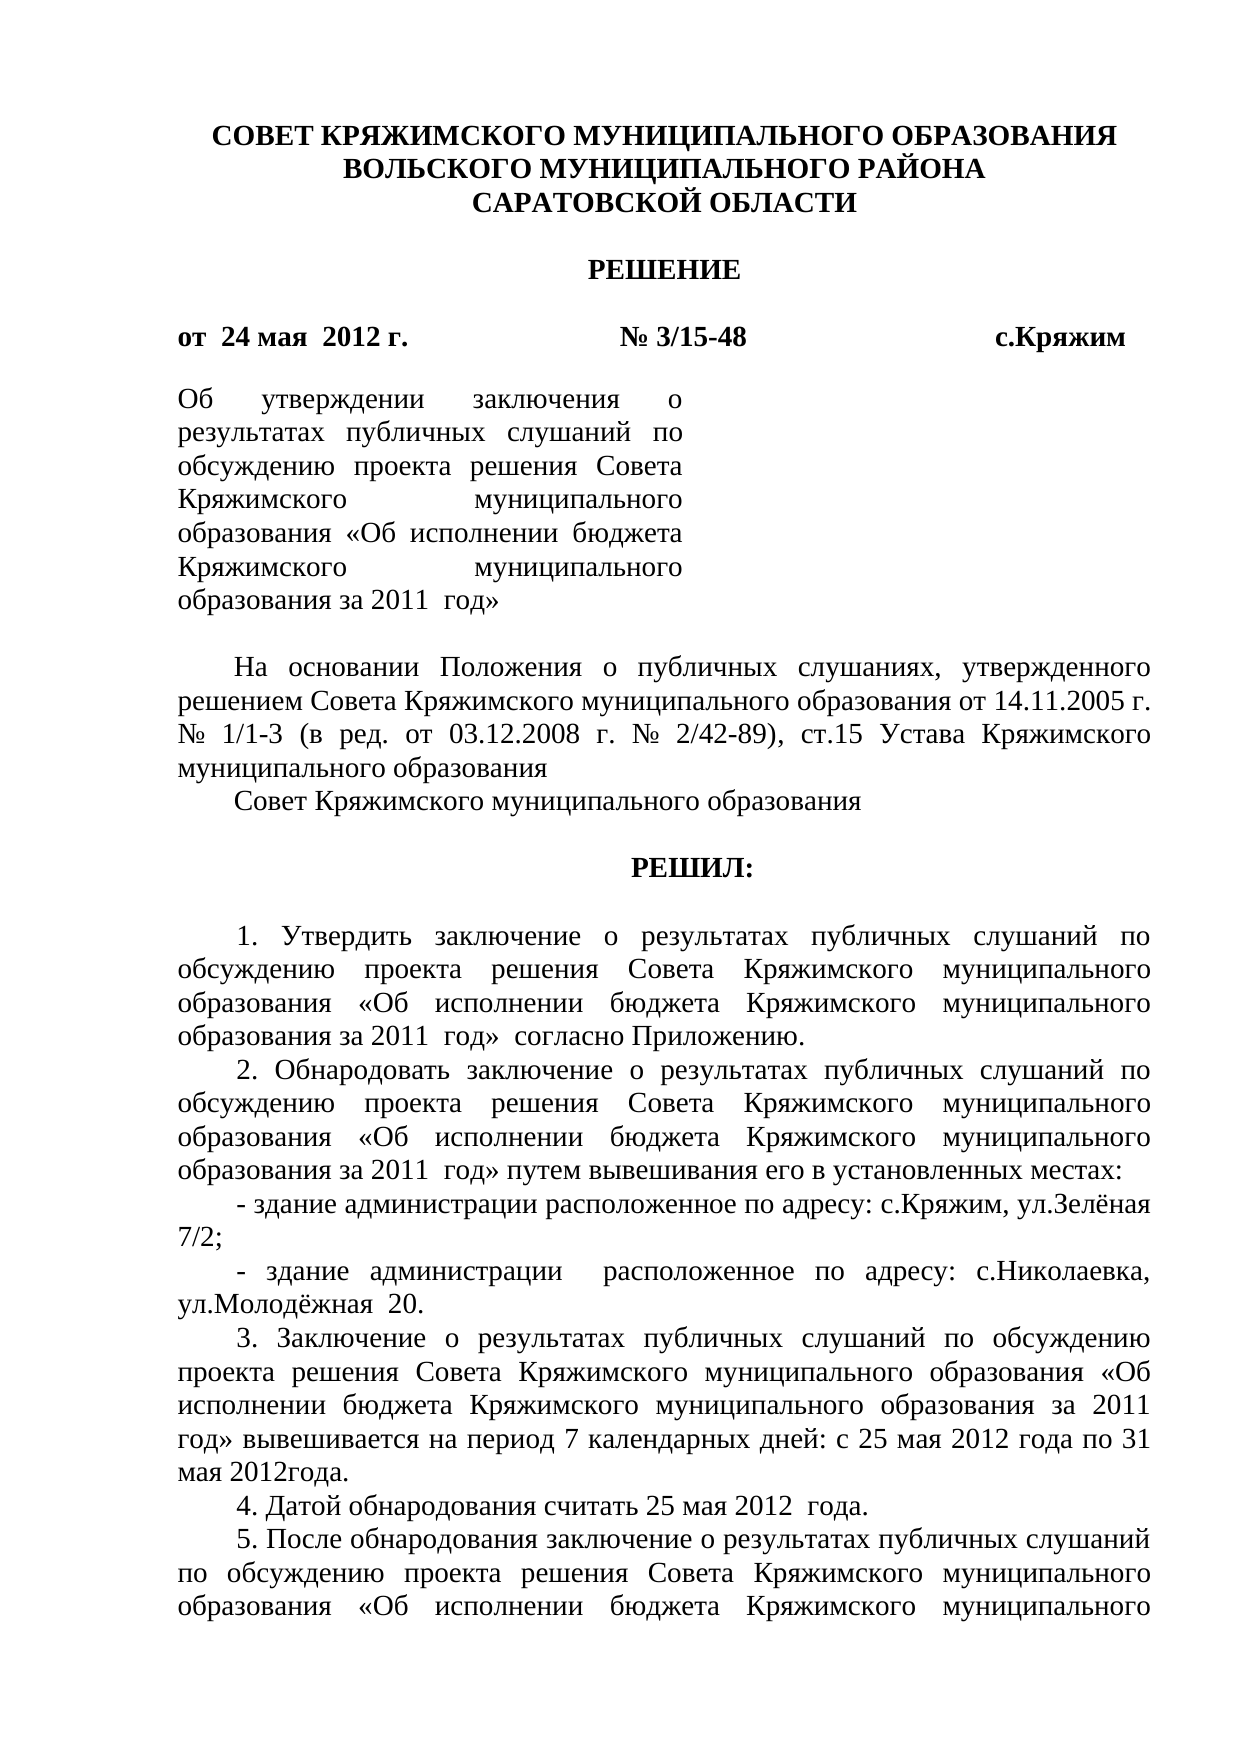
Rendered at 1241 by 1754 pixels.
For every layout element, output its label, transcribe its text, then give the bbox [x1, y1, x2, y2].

title от 24 мая 2012 г. № 3/15-48 с.Кряжим [177, 319, 1152, 353]
text 2. Обнародовать заключение о результатах публичных слушаний по обсуждению проекта решения Совета Кряжимского муниципального образования «Об исполнении бюджета Кряжимского муниципального образования за 2011 год» путем вывешивания его в установленных местах: [177, 1052, 1152, 1186]
text 3. Заключение о результатах публичных слушаний по обсуждению проекта решения Совета Кряжимского муниципального образования «Об исполнении бюджета Кряжимского муниципального образования за 2011 год» вывешивается на период 7 календарных дней: с 25 мая 2012 года по 31 мая 2012года. [177, 1320, 1152, 1488]
text 1. Утвердить заключение о результатах публичных слушаний по обсуждению проекта решения Совета Кряжимского муниципального образования «Об исполнении бюджета Кряжимского муниципального образования за 2011 год» согласно Приложению. [177, 918, 1152, 1052]
text 4. Датой обнародования считать 25 мая 2012 года. [177, 1488, 1152, 1521]
title РЕШЕНИЕ [177, 252, 1152, 286]
text - здание администрации расположенное по адресу: с.Николаевка, ул.Молодёжная 20. [177, 1253, 1152, 1320]
text На основании Положения о публичных слушаниях, утвержденного решением Совета Кряжимского муниципального образования от 14.11.2005 г. № 1/1-3 (в ред. от 03.12.2008 г. № 2/42-89), ст.15 Устава Кряжимского муниципального образования [177, 649, 1152, 783]
title СОВЕТ КРЯЖИМСКОГО МУНИЦИПАЛЬНОГО ОБРАЗОВАНИЯ [177, 118, 1152, 152]
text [177, 1521, 1152, 1622]
text РЕШИЛ: [177, 851, 1152, 884]
title САРАТОВСКОЙ ОБЛАСТИ [177, 185, 1152, 219]
title ВОЛЬСКОГО МУНИЦИПАЛЬНОГО РАЙОНА [177, 152, 1152, 185]
text - здание администрации расположенное по адресу: с.Кряжим, ул.Зелёная 7/2; [177, 1186, 1152, 1253]
text Совет Кряжимского муниципального образования [177, 783, 1152, 817]
table_header Об утверждении заключения о результатах публичных слушаний по обсуждению проекта решения Совета Кряжимского муниципального образования «Об исполнении бюджета Кряжимского муниципального образования за 2011 год» [166, 381, 694, 616]
